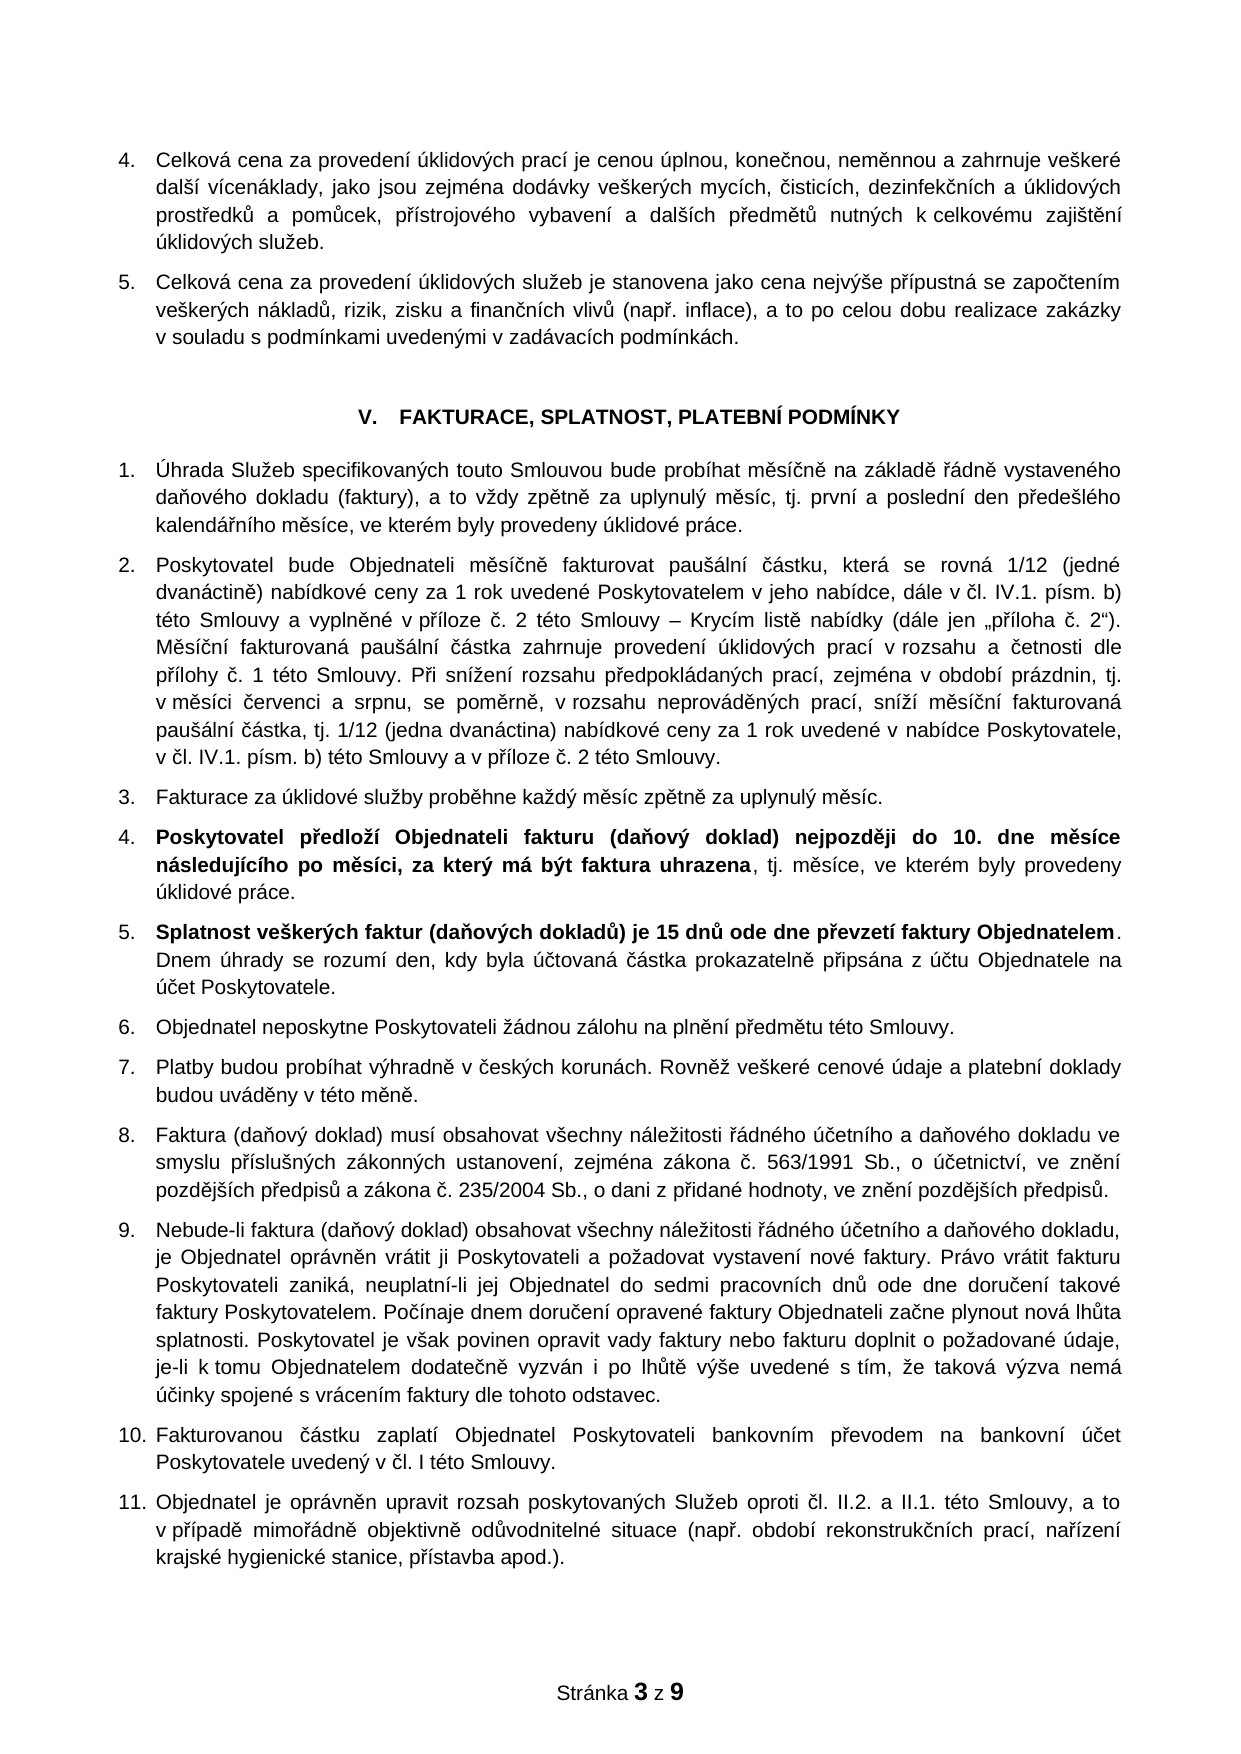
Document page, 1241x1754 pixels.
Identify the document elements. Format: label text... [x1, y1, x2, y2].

list Objednatel je oprávněn upravit rozsah poskytovaných Služeb oproti čl. II.2. a II.1. této Smlouvy, a to v případě mimořádně objektivně odůvodnitelné situace (např. období rekonstrukčních prací, nařízení krajské hygienické stanice, přístavba apod.). [118, 1490, 1122, 1569]
list Faktura (daňový doklad) musí obsahovat všechny náležitosti řádného účetního a daňového dokladu ve smyslu příslušných zákonných ustanovení, zejména zákona č. 563/1991 Sb., o účetnictví, ve znění pozdějších předpisů a zákona č. 235/2004 Sb., o dani z přidané hodnoty, ve znění pozdějších předpisů. [118, 1123, 1122, 1202]
list Fakturace za úklidové služby proběhne každý měsíc zpětně za uplynulý měsíc. [118, 785, 1122, 809]
list Poskytovatel předloží Objednateli fakturu (daňový doklad) nejpozději do 10. dne měsíce následujícího po měsíci, za který má být faktura uhrazena, tj. měsíce, ve kterém byly provedeny úklidové práce. [118, 825, 1122, 904]
list FAKTURACE, SPLATNOST, PLATEBNÍ PODMÍNKY [156, 405, 1122, 429]
list Poskytovatel bude Objednateli měsíčně fakturovat paušální částku, která se rovná 1/12 (jedné dvanáctině) nabídkové ceny za 1 rok uvedené Poskytovatelem v jeho nabídce, dále v čl. IV.1. písm. b) této Smlouvy a vyplněné v příloze č. 2 této Smlouvy – Krycím listě nabídky (dále jen „příloha č. 2“). Měsíční fakturovaná paušální částka zahrnuje provedení úklidových prací v rozsahu a četnosti dle přílohy č. 1 této Smlouvy. Při snížení rozsahu předpokládaných prací, zejména v období prázdnin, tj. v měsíci červenci a srpnu, se poměrně, v rozsahu neprováděných prací, sníží měsíční fakturovaná paušální částka, tj. 1/12 (jedna dvanáctina) nabídkové ceny za 1 rok uvedené v nabídce Poskytovatele, v čl. IV.1. písm. b) této Smlouvy a v příloze č. 2 této Smlouvy. [118, 553, 1122, 769]
list Objednatel neposkytne Poskytovateli žádnou zálohu na plnění předmětu této Smlouvy. [118, 1015, 1122, 1039]
list Celková cena za provedení úklidových prací je cenou úplnou, konečnou, neměnnou a zahrnuje veškeré další vícenáklady, jako jsou zejména dodávky veškerých mycích, čisticích, dezinfekčních a úklidových prostředků a pomůcek, přístrojového vybavení a dalších předmětů nutných k celkovému zajištění úklidových služeb. [118, 148, 1122, 254]
list Splatnost veškerých faktur (daňových dokladů) je 15 dnů ode dne převzetí faktury Objednatelem. Dnem úhrady se rozumí den, kdy byla účtovaná částka prokazatelně připsána z účtu Objednatele na účet Poskytovatele. [118, 920, 1122, 999]
list Fakturovanou částku zaplatí Objednatel Poskytovateli bankovním převodem na bankovní účet Poskytovatele uvedený v čl. I této Smlouvy. [118, 1423, 1122, 1474]
list Nebude-li faktura (daňový doklad) obsahovat všechny náležitosti řádného účetního a daňového dokladu, je Objednatel oprávněn vrátit ji Poskytovateli a požadovat vystavení nové faktury. Právo vrátit fakturu Poskytovateli zaniká, neuplatní-li jej Objednatel do sedmi pracovních dnů ode dne doručení takové faktury Poskytovatelem. Počínaje dnem doručení opravené faktury Objednateli začne plynout nová lhůta splatnosti. Poskytovatel je však povinen opravit vady faktury nebo fakturu doplnit o požadované údaje, je-li k tomu Objednatelem dodatečně vyzván i po lhůtě výše uvedené s tím, že taková výzva nemá účinky spojené s vrácením faktury dle tohoto odstavec. [118, 1218, 1122, 1407]
list Celková cena za provedení úklidových služeb je stanovena jako cena nejvýše přípustná se započtením veškerých nákladů, rizik, zisku a finančních vlivů (např. inflace), a to po celou dobu realizace zakázky v souladu s podmínkami uvedenými v zadávacích podmínkách. [118, 270, 1122, 349]
list Platby budou probíhat výhradně v českých korunách. Rovněž veškeré cenové údaje a platební doklady budou uváděny v této měně. [118, 1055, 1122, 1107]
list Úhrada Služeb specifikovaných touto Smlouvou bude probíhat měsíčně na základě řádně vystaveného daňového dokladu (faktury), a to vždy zpětně za uplynulý měsíc, tj. první a poslední den předešlého kalendářního měsíce, ve kterém byly provedeny úklidové práce. [118, 458, 1122, 537]
